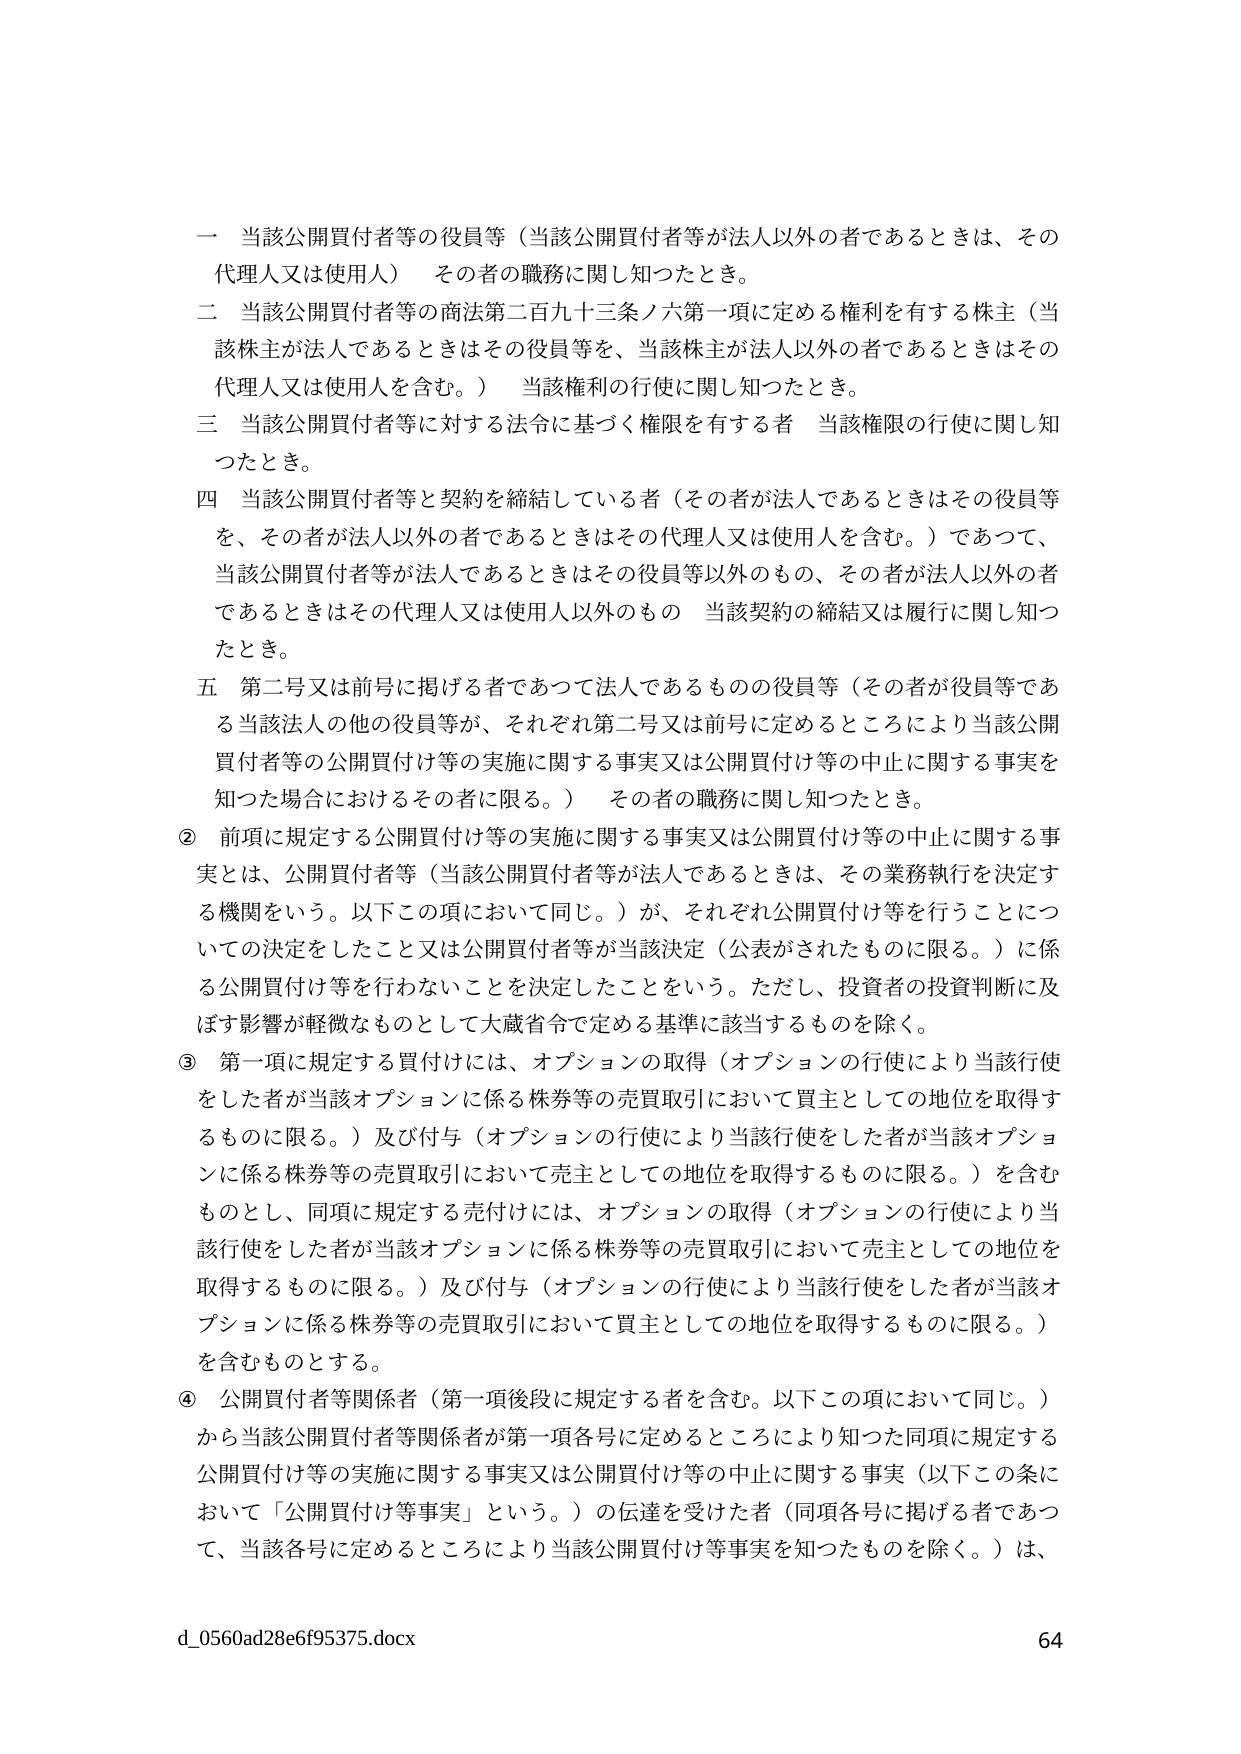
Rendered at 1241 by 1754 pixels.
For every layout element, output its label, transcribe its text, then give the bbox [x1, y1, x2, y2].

text ③ 第一項に規定する買付けには、オプションの取得（オプションの行使により当該行使をした者が当該オプションに係る株券等の売買取引において買主としての地位を取得するものに限る。）及び付与（オプションの行使により当該行使をした者が当該オプションに係る株券等の売買取引において売主としての地位を取得するものに限る。）を含むものとし、同項に規定する売付けには、オプションの取得（オプションの行使により当該行使をした者が当該オプションに係る株券等の売買取引において売主としての地位を取得するものに限る。）及び付与（オプションの行使により当該行使をした者が当該オプションに係る株券等の売買取引において買主としての地位を取得するものに限る。）を含むものとする。 [177, 1042, 1063, 1379]
text 四 当該公開買付者等と契約を締結している者（その者が法人であるときはその役員等を、その者が法人以外の者であるときはその代理人又は使用人を含む。）であつて、当該公開買付者等が法人であるときはその役員等以外のもの、その者が法人以外の者であるときはその代理人又は使用人以外のもの 当該契約の締結又は履行に関し知つたとき。 [196, 479, 1063, 667]
text 五 第二号又は前号に掲げる者であつて法人であるものの役員等（その者が役員等である当該法人の他の役員等が、それぞれ第二号又は前号に定めるところにより当該公開買付者等の公開買付け等の実施に関する事実又は公開買付け等の中止に関する事実を知つた場合におけるその者に限る。） その者の職務に関し知つたとき。 [196, 667, 1063, 817]
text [177, 1379, 1063, 1567]
text 二 当該公開買付者等の商法第二百九十三条ノ六第一項に定める権利を有する株主（当該株主が法人であるときはその役員等を、当該株主が法人以外の者であるときはその代理人又は使用人を含む。） 当該権利の行使に関し知つたとき。 [196, 292, 1063, 404]
text ② 前項に規定する公開買付け等の実施に関する事実又は公開買付け等の中止に関する事実とは、公開買付者等（当該公開買付者等が法人であるときは、その業務執行を決定する機関をいう。以下この項において同じ。）が、それぞれ公開買付け等を行うことについての決定をしたこと又は公開買付者等が当該決定（公表がされたものに限る。）に係る公開買付け等を行わないことを決定したことをいう。ただし、投資者の投資判断に及ぼす影響が軽微なものとして大蔵省令で定める基準に該当するものを除く。 [177, 817, 1063, 1042]
text 三 当該公開買付者等に対する法令に基づく権限を有する者 当該権限の行使に関し知つたとき。 [196, 404, 1063, 479]
text 一 当該公開買付者等の役員等（当該公開買付者等が法人以外の者であるときは、その代理人又は使用人） その者の職務に関し知つたとき。 [196, 217, 1063, 292]
